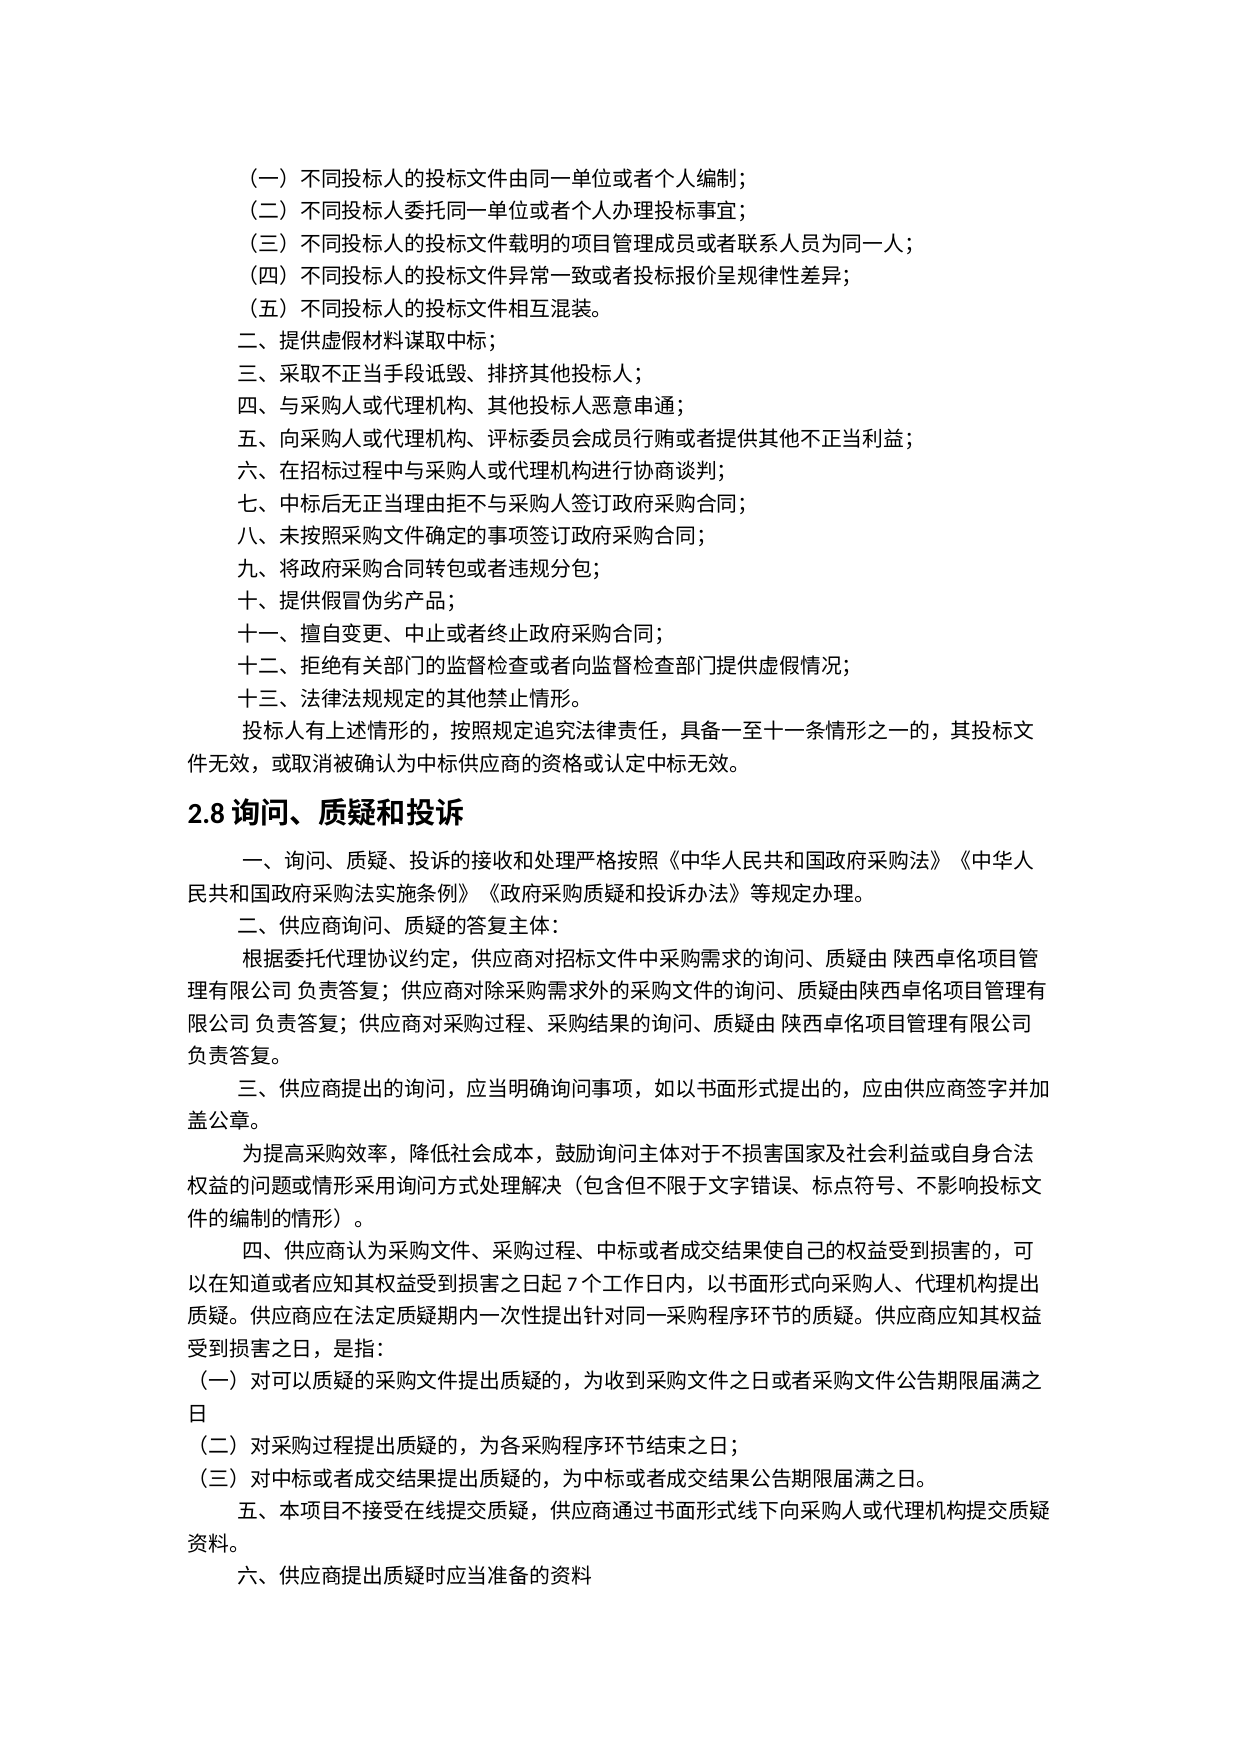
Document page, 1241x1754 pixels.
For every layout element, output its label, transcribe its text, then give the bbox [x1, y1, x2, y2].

text （三）不同投标人的投标文件载明的项目管理成员或者联系人员为同一人； [187, 227, 1053, 259]
text 根据委托代理协议约定，供应商对招标文件中采购需求的询问、质疑由 陕西卓佲项目管理有限公司 负责答复；供应商对除采购需求外的采购文件的询问、质疑由陕西卓佲项目管理有限公司 负责答复；供应商对采购过程、采购结果的询问、质疑由 陕西卓佲项目管理有限公司 负责答复。 [187, 942, 1053, 1072]
text 十一、擅自变更、中止或者终止政府采购合同； [187, 617, 1053, 649]
text 二、提供虚假材料谋取中标； [187, 324, 1053, 357]
text 三、采取不正当手段诋毁、排挤其他投标人； [187, 357, 1053, 389]
text 五、向采购人或代理机构、评标委员会成员行贿或者提供其他不正当利益； [187, 422, 1053, 454]
text 九、将政府采购合同转包或者违规分包； [187, 552, 1053, 584]
text （五）不同投标人的投标文件相互混装。 [187, 292, 1053, 324]
text 十、提供假冒伪劣产品； [187, 584, 1053, 617]
text 二、供应商询问、质疑的答复主体： [187, 909, 1053, 942]
text 三、供应商提出的询问，应当明确询问事项，如以书面形式提出的，应由供应商签字并加盖公章。 [187, 1072, 1053, 1137]
text 六、供应商提出质疑时应当准备的资料 [187, 1559, 1053, 1592]
text （二）不同投标人委托同一单位或者个人办理投标事宜； [187, 194, 1053, 227]
text （三）对中标或者成交结果提出质疑的，为中标或者成交结果公告期限届满之日。 [187, 1462, 1053, 1494]
text 五、本项目不接受在线提交质疑，供应商通过书面形式线下向采购人或代理机构提交质疑资料。 [187, 1494, 1053, 1559]
text 一、询问、质疑、投诉的接收和处理严格按照《中华人民共和国政府采购法》《中华人民共和国政府采购法实施条例》《政府采购质疑和投诉办法》等规定办理。 [187, 844, 1053, 909]
text （二）对采购过程提出质疑的，为各采购程序环节结束之日； [187, 1429, 1053, 1462]
text 四、与采购人或代理机构、其他投标人恶意串通； [187, 389, 1053, 422]
text 为提高采购效率，降低社会成本，鼓励询问主体对于不损害国家及社会利益或自身合法权益的问题或情形采用询问方式处理解决（包含但不限于文字错误、标点符号、不影响投标文件的编制的情形）。 [187, 1137, 1053, 1234]
text 四、供应商认为采购文件、采购过程、中标或者成交结果使自己的权益受到损害的，可以在知道或者应知其权益受到损害之日起7个工作日内，以书面形式向采购人、代理机构提出质疑。供应商应在法定质疑期内一次性提出针对同一采购程序环节的质疑。供应商应知其权益受到损害之日，是指： [187, 1234, 1053, 1364]
text （一）对可以质疑的采购文件提出质疑的，为收到采购文件之日或者采购文件公告期限届满之日 [187, 1364, 1053, 1429]
text 七、中标后无正当理由拒不与采购人签订政府采购合同； [187, 487, 1053, 519]
text 十二、拒绝有关部门的监督检查或者向监督检查部门提供虚假情况； [187, 649, 1053, 682]
text 六、在招标过程中与采购人或代理机构进行协商谈判； [187, 454, 1053, 487]
text 十三、法律法规规定的其他禁止情形。 [187, 682, 1053, 714]
text （四）不同投标人的投标文件异常一致或者投标报价呈规律性差异； [187, 259, 1053, 292]
text （一）不同投标人的投标文件由同一单位或者个人编制； [187, 162, 1053, 194]
text 投标人有上述情形的，按照规定追究法律责任，具备一至十一条情形之一的，其投标文件无效，或取消被确认为中标供应商的资格或认定中标无效。 [187, 714, 1053, 779]
text 2.8询问、质疑和投诉 [187, 779, 1053, 844]
text 八、未按照采购文件确定的事项签订政府采购合同； [187, 519, 1053, 552]
